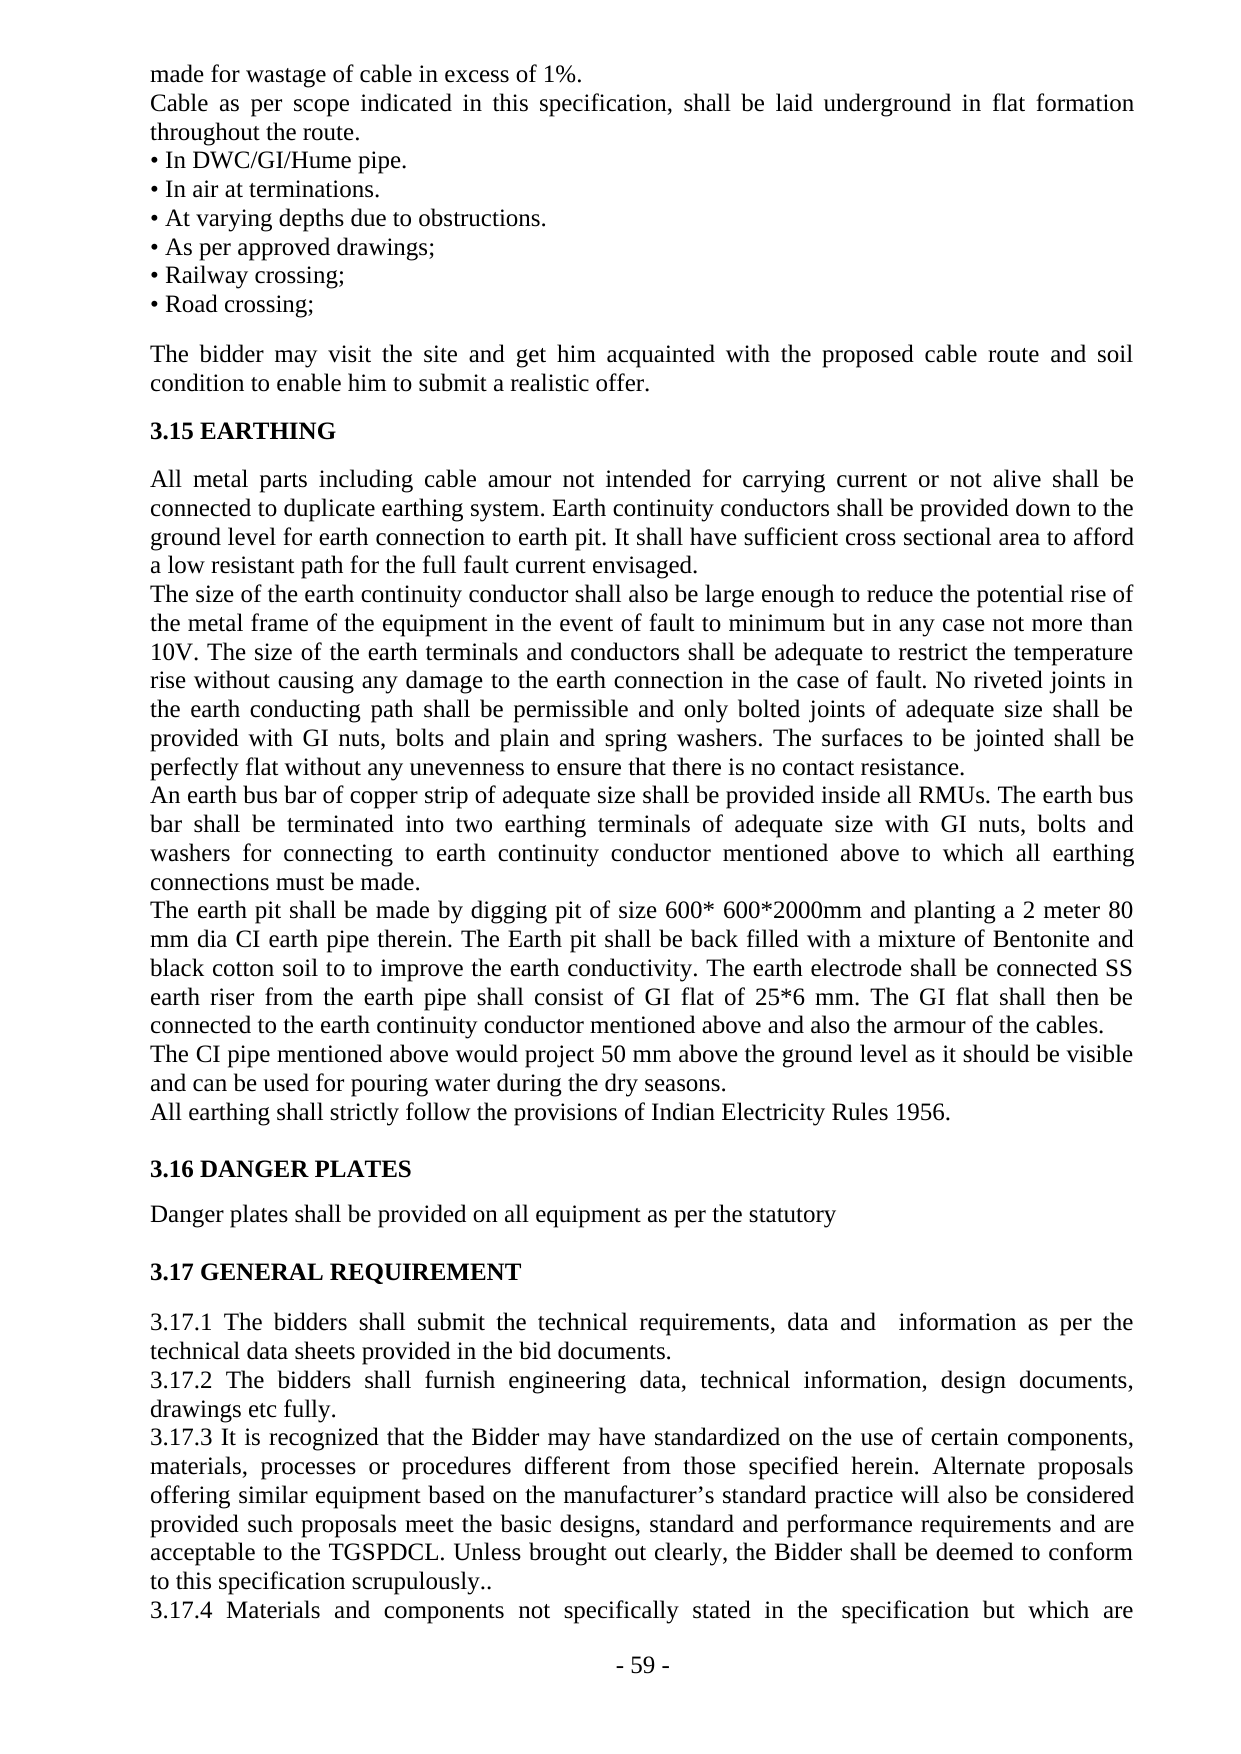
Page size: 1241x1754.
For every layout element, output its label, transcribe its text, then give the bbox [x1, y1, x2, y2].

text • At varying depths due to obstructions. [150, 203, 1135, 232]
text 3.17.1 The bidders shall submit the technical requirements, data and information as per the technical data sheets provided in the bid documents. [150, 1307, 1135, 1365]
text 3.17.3 It is recognized that the Bidder may have standardized on the use of certain components, materials, processes or procedures different from those specified herein. Alternate proposals offering similar equipment based on the manufacturer’s standard practice will also be considered provided such proposals meet the basic designs, standard and performance requirements and are acceptable to the TGSPDCL. Unless brought out clearly, the Bidder shall be deemed to conform to this specification scrupulously.. [150, 1422, 1135, 1595]
text • In DWC/GI/Hume pipe. [150, 145, 1135, 174]
text • Railway crossing; [150, 260, 1135, 289]
text Cable as per scope indicated in this specification, shall be laid underground in flat formation throughout the route. [150, 88, 1135, 145]
text An earth bus bar of copper strip of adequate size shall be provided inside all RMUs. The earth bus bar shall be terminated into two earthing terminals of adequate size with GI nuts, bolts and washers for connecting to earth continuity conductor mentioned above to which all earthing connections must be made. [150, 780, 1135, 895]
text All earthing shall strictly follow the provisions of Indian Electricity Rules 1956. [150, 1097, 1135, 1125]
text The bidder may visit the site and get him acquainted with the proposed cable route and soil condition to enable him to submit a realistic offer. [150, 339, 1135, 397]
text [150, 1595, 1135, 1624]
text Danger plates shall be provided on all equipment as per the statutory [150, 1199, 1135, 1228]
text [150, 59, 1135, 88]
text 3.15 EARTHING [150, 416, 1135, 445]
text 3.17.2 The bidders shall furnish engineering data, technical information, design documents, drawings etc fully. [150, 1365, 1135, 1422]
text • As per approved drawings; [150, 232, 1135, 260]
text 3.17 GENERAL REQUIREMENT [150, 1257, 1135, 1286]
text 3.16 DANGER PLATES [150, 1154, 1135, 1183]
text All metal parts including cable amour not intended for carrying current or not alive shall be connected to duplicate earthing system. Earth continuity conductors shall be provided down to the ground level for earth connection to earth pit. It shall have sufficient cross sectional area to afford a low resistant path for the full fault current envisaged. [150, 464, 1135, 579]
text The size of the earth continuity conductor shall also be large enough to reduce the potential rise of the metal frame of the equipment in the event of fault to minimum but in any case not more than 10V. The size of the earth terminals and conductors shall be adequate to restrict the temperature rise without causing any damage to the earth connection in the case of fault. No riveted joints in the earth conducting path shall be permissible and only bolted joints of adequate size shall be provided with GI nuts, bolts and plain and spring washers. The surfaces to be jointed shall be perfectly flat without any unevenness to ensure that there is no contact resistance. [150, 579, 1135, 780]
text The earth pit shall be made by digging pit of size 600* 600*2000mm and planting a 2 meter 80 mm dia CI earth pipe therein. The Earth pit shall be back filled with a mixture of Bentonite and black cotton soil to to improve the earth conductivity. The earth electrode shall be connected SS earth riser from the earth pipe shall consist of GI flat of 25*6 mm. The GI flat shall then be connected to the earth continuity conductor mentioned above and also the armour of the cables. [150, 895, 1135, 1039]
text • Road crossing; [150, 289, 1135, 318]
text The CI pipe mentioned above would project 50 mm above the ground level as it should be visible and can be used for pouring water during the dry seasons. [150, 1039, 1135, 1097]
text • In air at terminations. [150, 174, 1135, 203]
